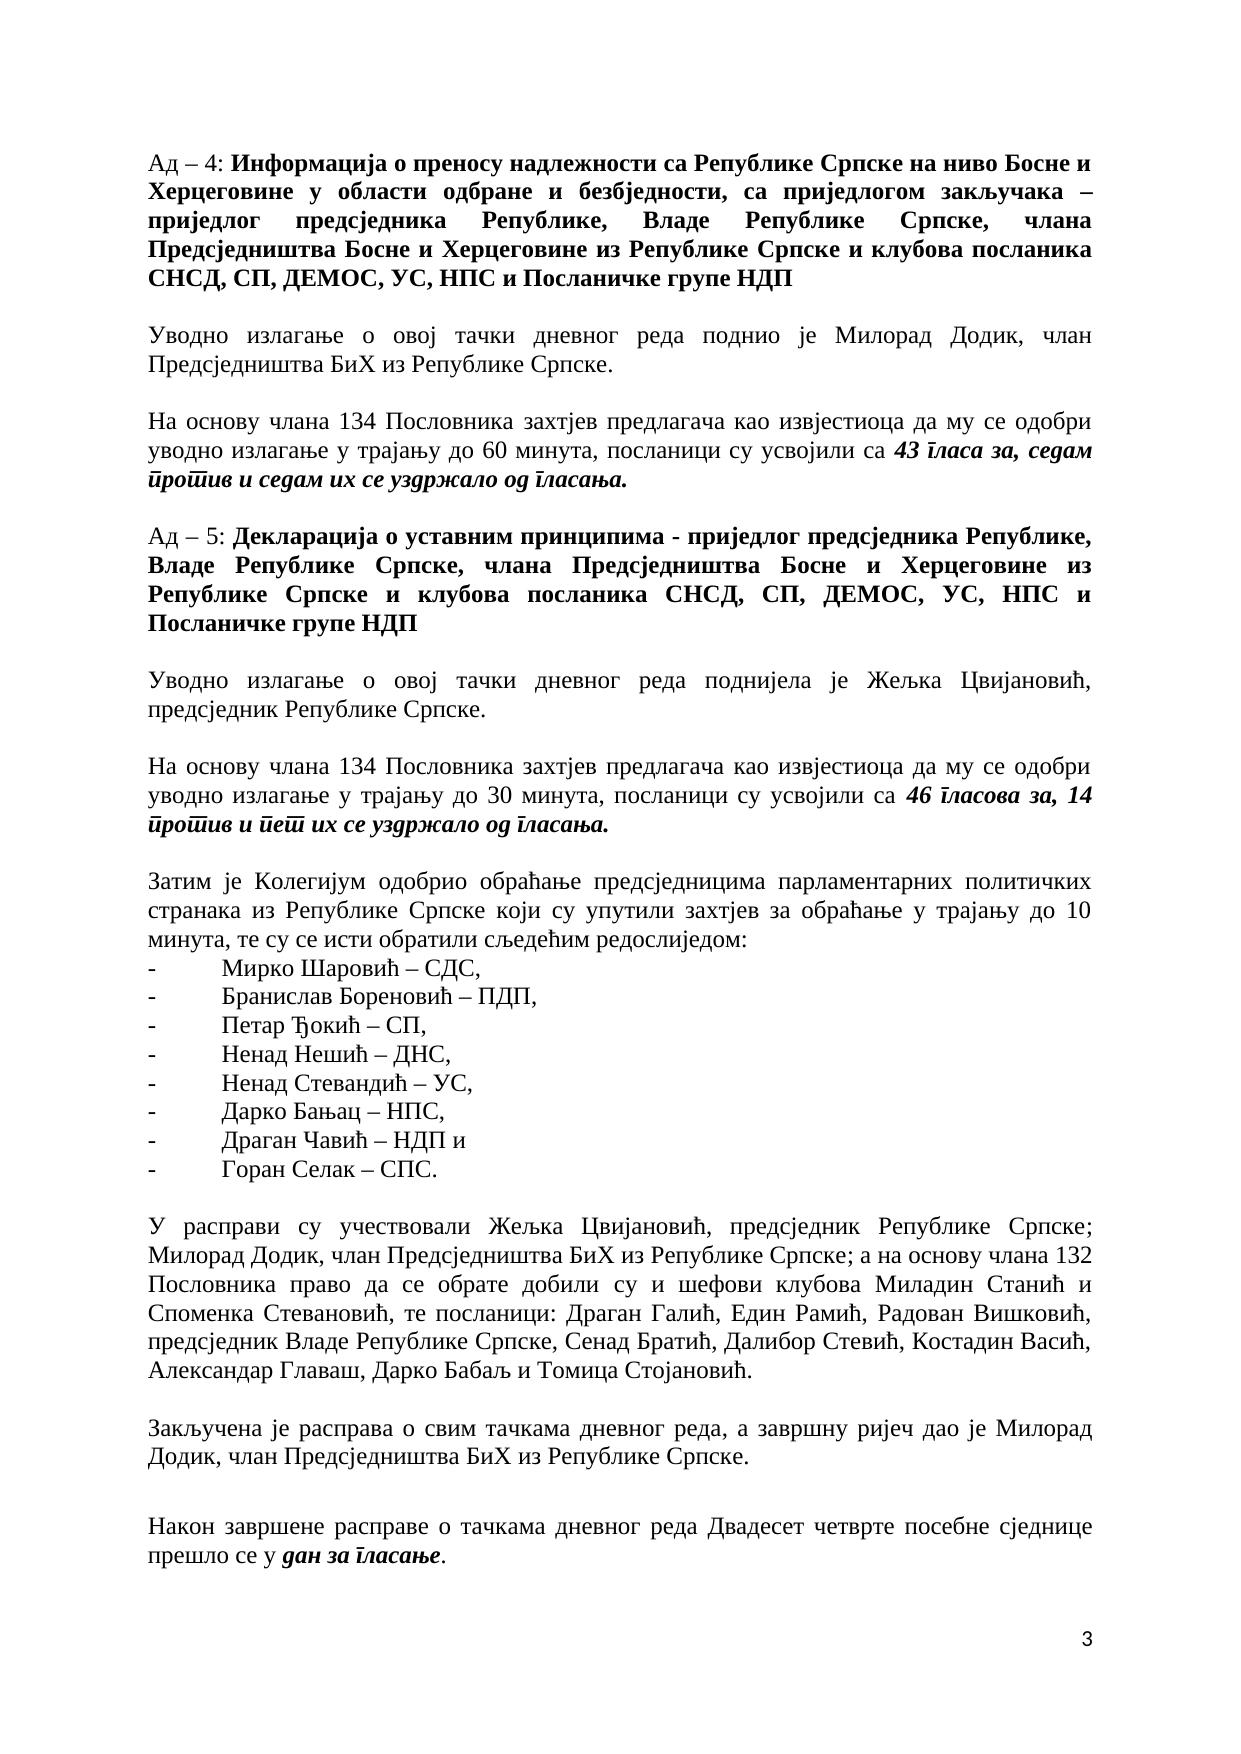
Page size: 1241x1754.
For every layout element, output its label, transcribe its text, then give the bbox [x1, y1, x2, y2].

text - Ненад Нешић – ДНС, [148, 1039, 1093, 1068]
text Затим је Колегијум одобрио обраћање предсједницима парламентарних политичких странака из Републике Српске који су упутили захтјев за обраћање у трајању до 10 минута, те су се исти обратили сљедећим редослиједом: [148, 866, 1093, 953]
text Након завршене расправе о тачкама дневног реда Двадесет четврте посебне сједнице прешло се у дан за гласање. [148, 1511, 1093, 1569]
text Ад – 5: Декларација о уставним принципима - приједлог предсједника Републике, Владе Републике Српске, члана Предсједништва Босне и Херцеговине из Републике Српске и клубова посланика СНСД, СП, ДЕМОС, УС, НПС и Посланичке групе НДП [148, 521, 1093, 636]
text Ад – 4: Информација о преносу надлежности са Републике Српске на ниво Босне и Херцеговине у области одбране и безбједности, са приједлогом закључака – приједлог предсједника Републике, Владе Републике Српске, члана Предсједништва Босне и Херцеговине из Републике Српске и клубова посланика СНСД, СП, ДЕМОС, УС, НПС и Посланичке групе НДП [148, 148, 1093, 291]
text - Петар Ђокић – СП, [148, 1010, 1093, 1039]
text - Ненад Стевандић – УС, [148, 1068, 1093, 1096]
text На основу члана 134 Пословника захтјев предлагача као извјестиоца да му се одобри уводно излагање у трајању до 60 минута, посланици су усвојили са 43 гласа за, седам против и седам их се уздржало од гласања. [148, 406, 1093, 493]
text У расправи су учествовали Жељка Цвијановић, предсједник Републике Српске; Милорад Додик, члан Предсједништва БиХ из Републике Српске; а на основу члана 132 Пословника право да се обрате добили су и шефови клубова Миладин Станић и Споменка Стевановић, те посланици: Драган Галић, Един Рамић, Радован Вишковић, предсједник Владе Републике Српске, Сенад Братић, Далибор Стевић, Костадин Васић, Александар Главаш, Дарко Бабаљ и Томица Стојановић. [148, 1211, 1093, 1384]
text - Бранислав Бореновић – ПДП, [148, 981, 1093, 1010]
text Закључена је расправа о свим тачкама дневног реда, а завршну ријеч дао је Милорад Додик, члан Предсједништва БиХ из Републике Српске. [148, 1413, 1093, 1470]
text - Горан Селак – СПС. [148, 1154, 1093, 1183]
text На основу члана 134 Пословника захтјев предлагача као извјестиоца да му се одобри уводно излагање у трајању до 30 минута, посланици су усвојили са 46 гласова за, 14 против и пет их се уздржало од гласања. [148, 751, 1093, 838]
text - Мирко Шаровић – СДС, [148, 953, 1093, 981]
text Уводно излагање о овој тачки дневног реда поднијела је Жељка Цвијановић, предсједник Републике Српске. [148, 665, 1093, 723]
text Уводно излагање о овој тачки дневног реда поднио је Милорад Додик, члан Предсједништва БиХ из Републике Српске. [148, 320, 1093, 378]
text - Драган Чавић – НДП и [148, 1125, 1093, 1154]
text - Дарко Бањац – НПС, [148, 1096, 1093, 1125]
